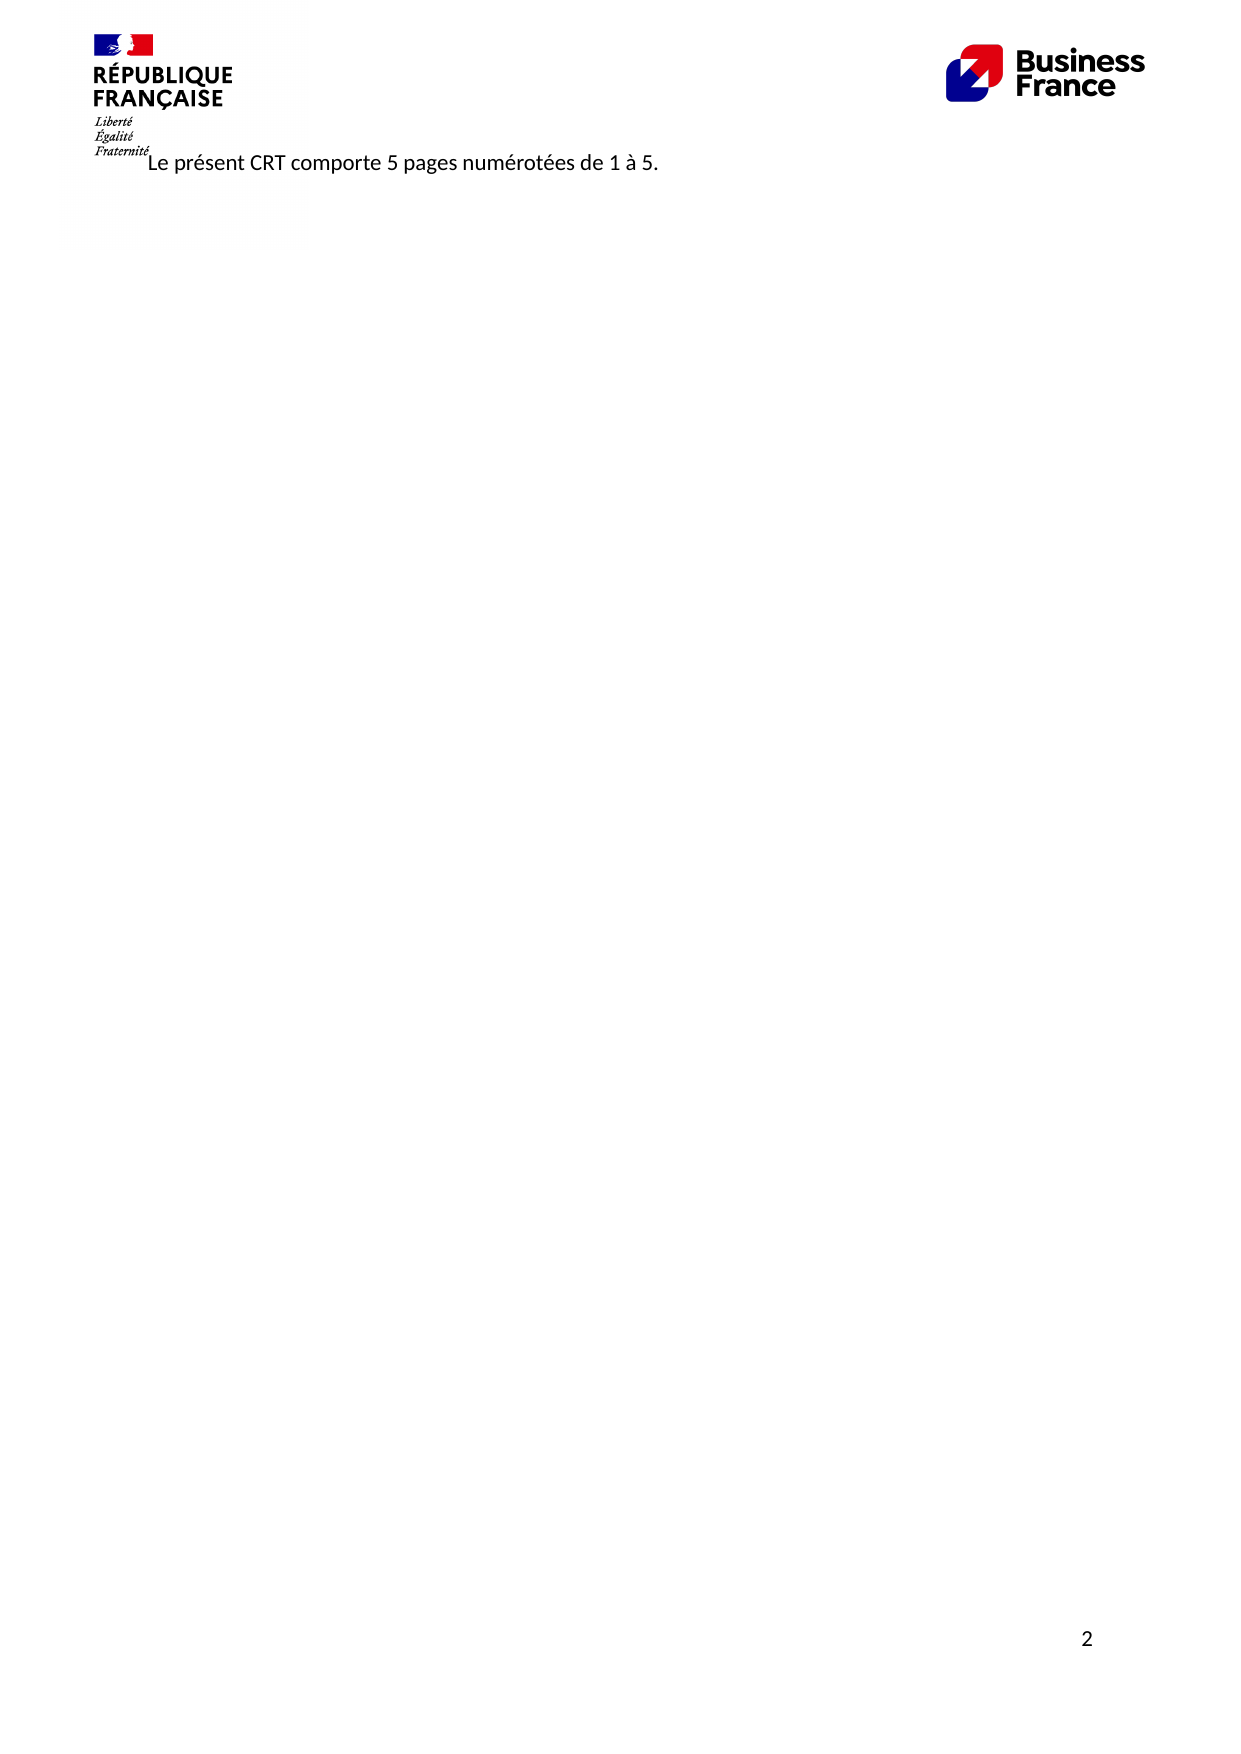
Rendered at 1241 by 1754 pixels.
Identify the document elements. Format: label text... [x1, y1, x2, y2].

picture [925, 23, 1165, 124]
text Le présent CRT comporte 5 pages numérotées de 1 à 5. [148, 148, 1093, 176]
picture [59, 0, 310, 250]
